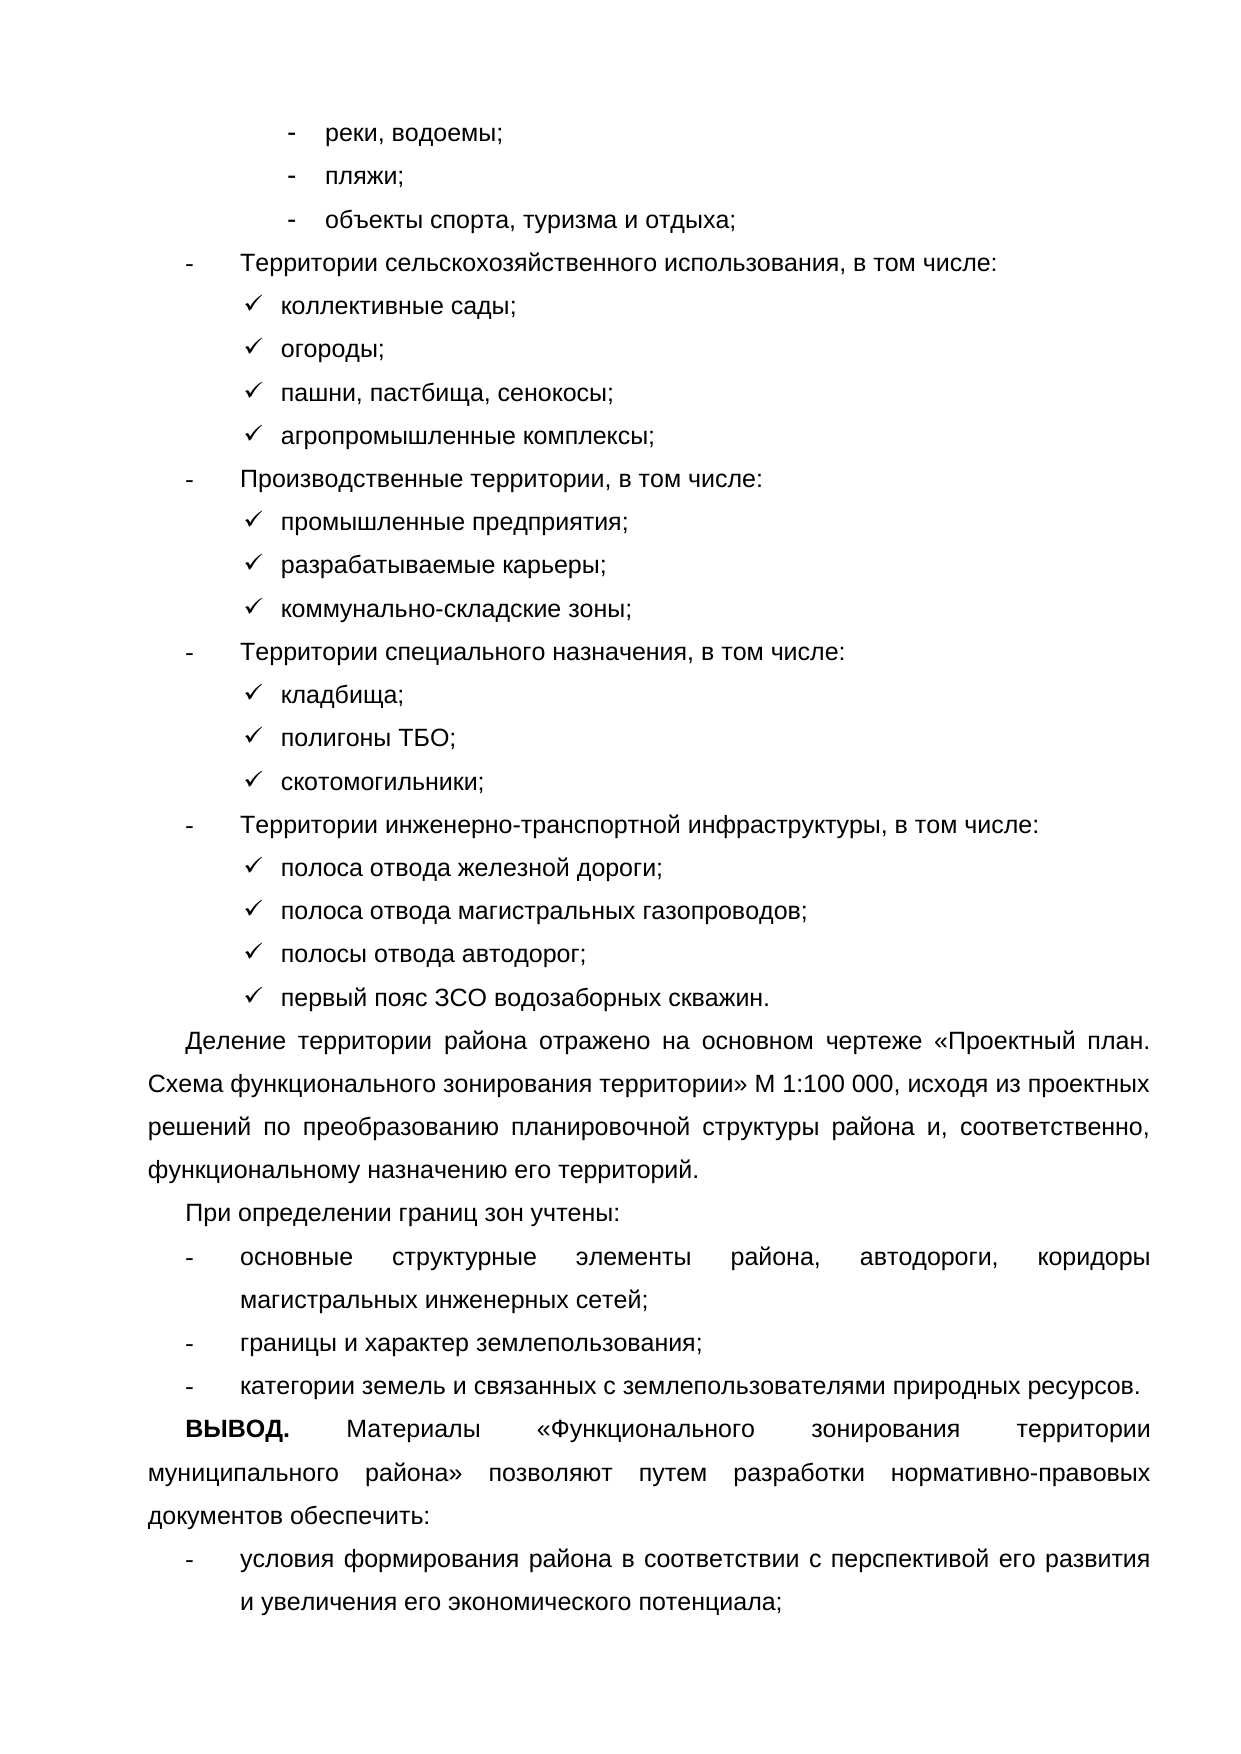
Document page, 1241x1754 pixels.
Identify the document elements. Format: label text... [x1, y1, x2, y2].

list Территории специального назначения, в том числе: [185, 637, 1152, 666]
list кладбища; [243, 680, 1152, 709]
list разрабатываемые карьеры; [243, 550, 1152, 579]
list огороды; [243, 334, 1152, 363]
list границы и характер землепользования; [185, 1328, 1152, 1357]
text При определении границ зон учтены: [148, 1198, 1152, 1227]
list условия формирования района в соответствии с перспективой его развития и увеличения его экономического потенциала; [185, 1544, 1152, 1616]
list полоса отвода магистральных газопроводов; [243, 896, 1152, 925]
list Территории инженерно-транспортной инфраструктуры, в том числе: [185, 810, 1152, 839]
text Деление территории района отражено на основном чертеже «Проектный план. Схема функционального зонирования территории» М 1:100 000, исходя из проектных решений по преобразованию планировочной структуры района и, соответственно, функциональному назначению его территорий. [148, 1026, 1152, 1184]
list промышленные предприятия; [243, 507, 1152, 536]
list агропромышленные комплексы; [243, 421, 1152, 449]
list Территории сельскохозяйственного использования, в том числе: [185, 248, 1152, 277]
list основные структурные элементы района, автодороги, коридоры магистральных инженерных сетей; [185, 1242, 1152, 1313]
list пашни, пастбища, сенокосы; [243, 377, 1152, 406]
list коммунально-складские зоны; [243, 594, 1152, 622]
list категории земель и связанных с землепользователями природных ресурсов. [185, 1371, 1152, 1400]
list Производственные территории, в том числе: [185, 464, 1152, 493]
text ВЫВОД. Материалы «Функционального зонирования территории муниципального района» позволяют путем разработки нормативно-правовых документов обеспечить: [148, 1414, 1152, 1529]
list реки, водоемы; [287, 118, 1152, 147]
list полигоны ТБО; [243, 723, 1152, 752]
list коллективные сады; [243, 291, 1152, 320]
list объекты спорта, туризма и отдыха; [287, 204, 1152, 233]
list первый пояс ЗСО водозаборных скважин. [243, 983, 1152, 1012]
list скотомогильники; [243, 767, 1152, 795]
list полосы отвода автодорог; [243, 939, 1152, 968]
list полоса отвода железной дороги; [243, 853, 1152, 882]
list пляжи; [287, 161, 1152, 190]
